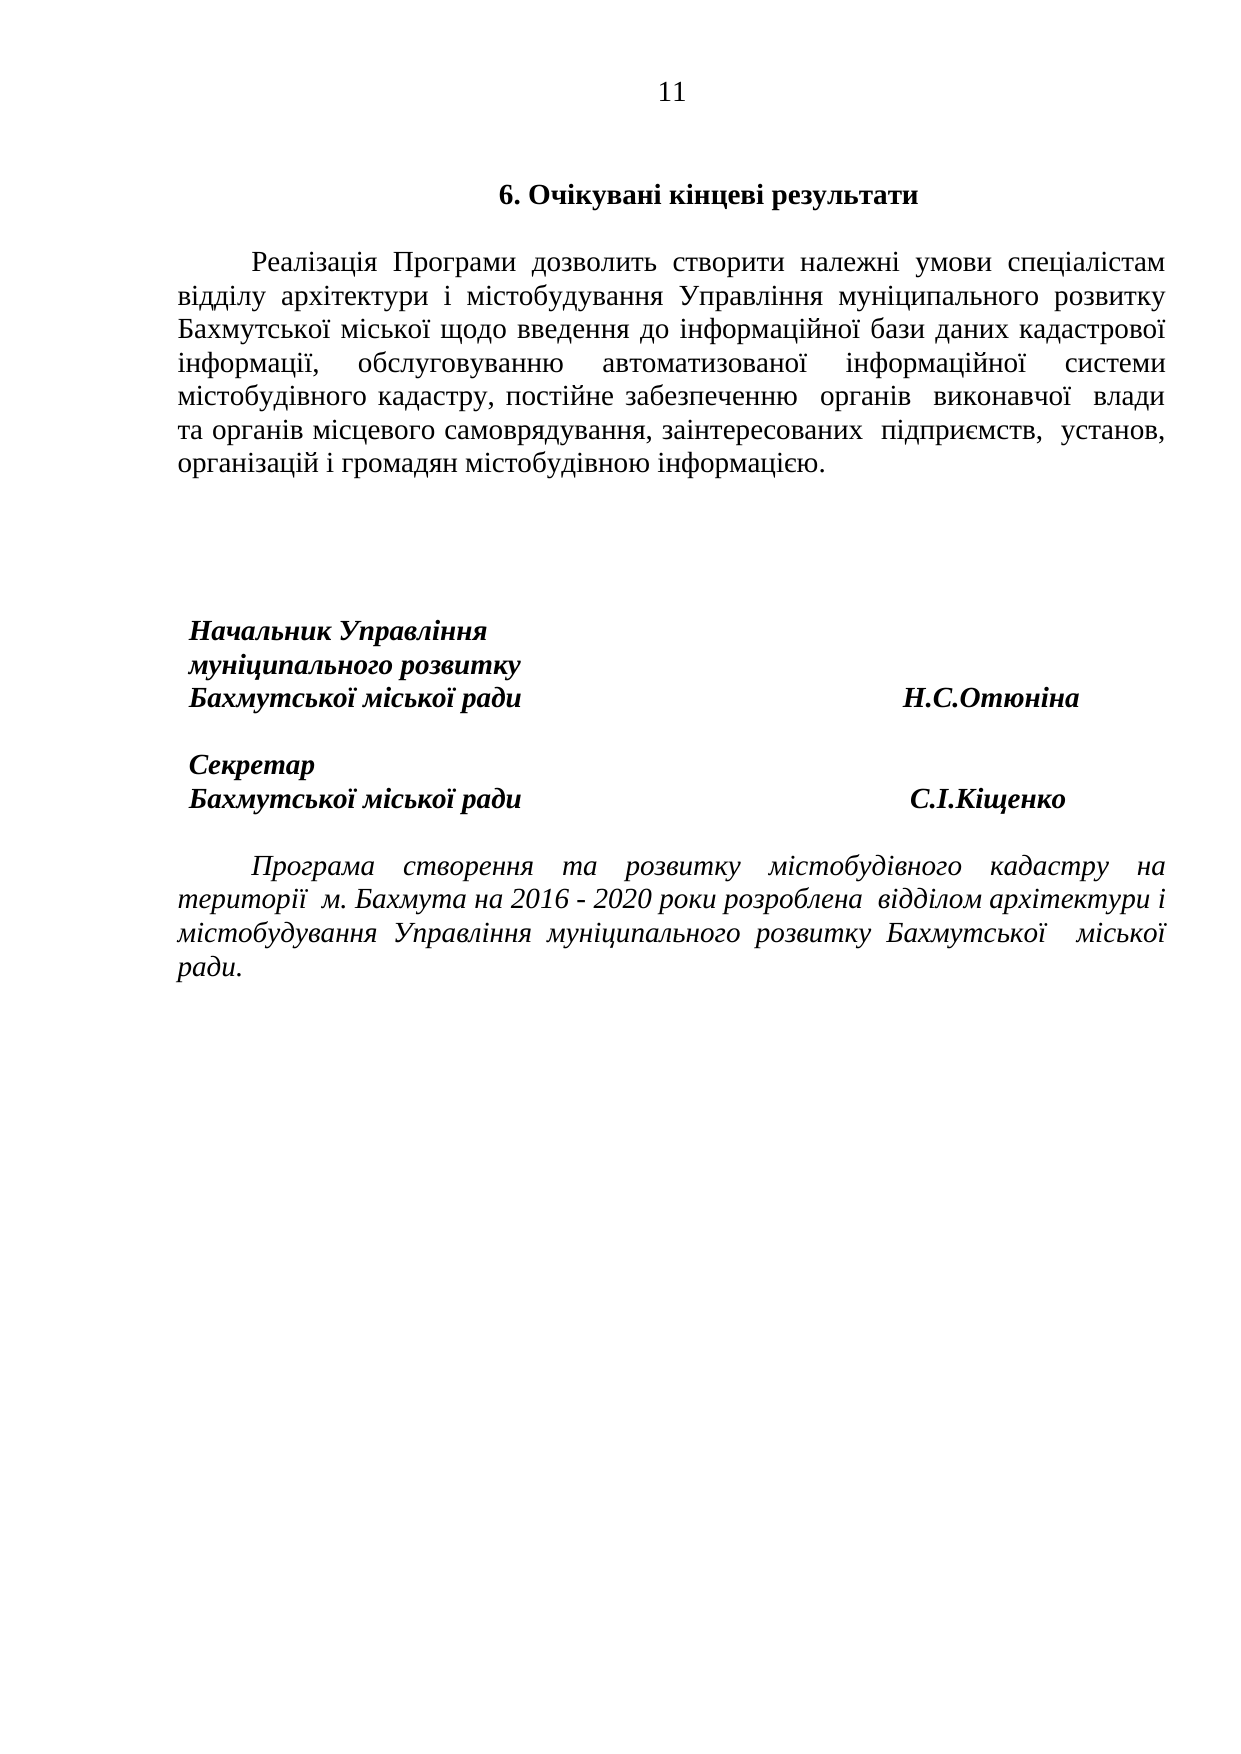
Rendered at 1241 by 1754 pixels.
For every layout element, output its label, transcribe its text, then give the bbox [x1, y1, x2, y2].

table_header Н.С.Отюніна С.І.Кіщенко [848, 546, 1189, 848]
text Реалізація Програми дозволить створити належні умови спеціалістам відділу архітектури і містобудування Управління муніципального розвитку Бахмутської міської щодо введення до інформаційної бази даних кадастрової інформації, обслуговуванню автоматизованої інформаційної системи містобудівного кадастру, постійне забезпеченню органів виконавчої влади та органів місцевого самоврядування, заінтересованих підприємств, установ, організацій і громадян містобудівною інформацією. [177, 244, 1166, 479]
text 6. Очікувані кінцеві результати [177, 177, 1166, 211]
table_header Начальник Управління муніципального розвитку Бахмутської міської ради Секретар Бахмутської міської ради [177, 546, 848, 848]
text Програма створення та розвитку містобудівного кадастру на території м. Бахмута на 2016 - 2020 роки розроблена відділом архітектури і містобудування Управління муніципального розвитку Бахмутської міської ради. [177, 848, 1166, 982]
